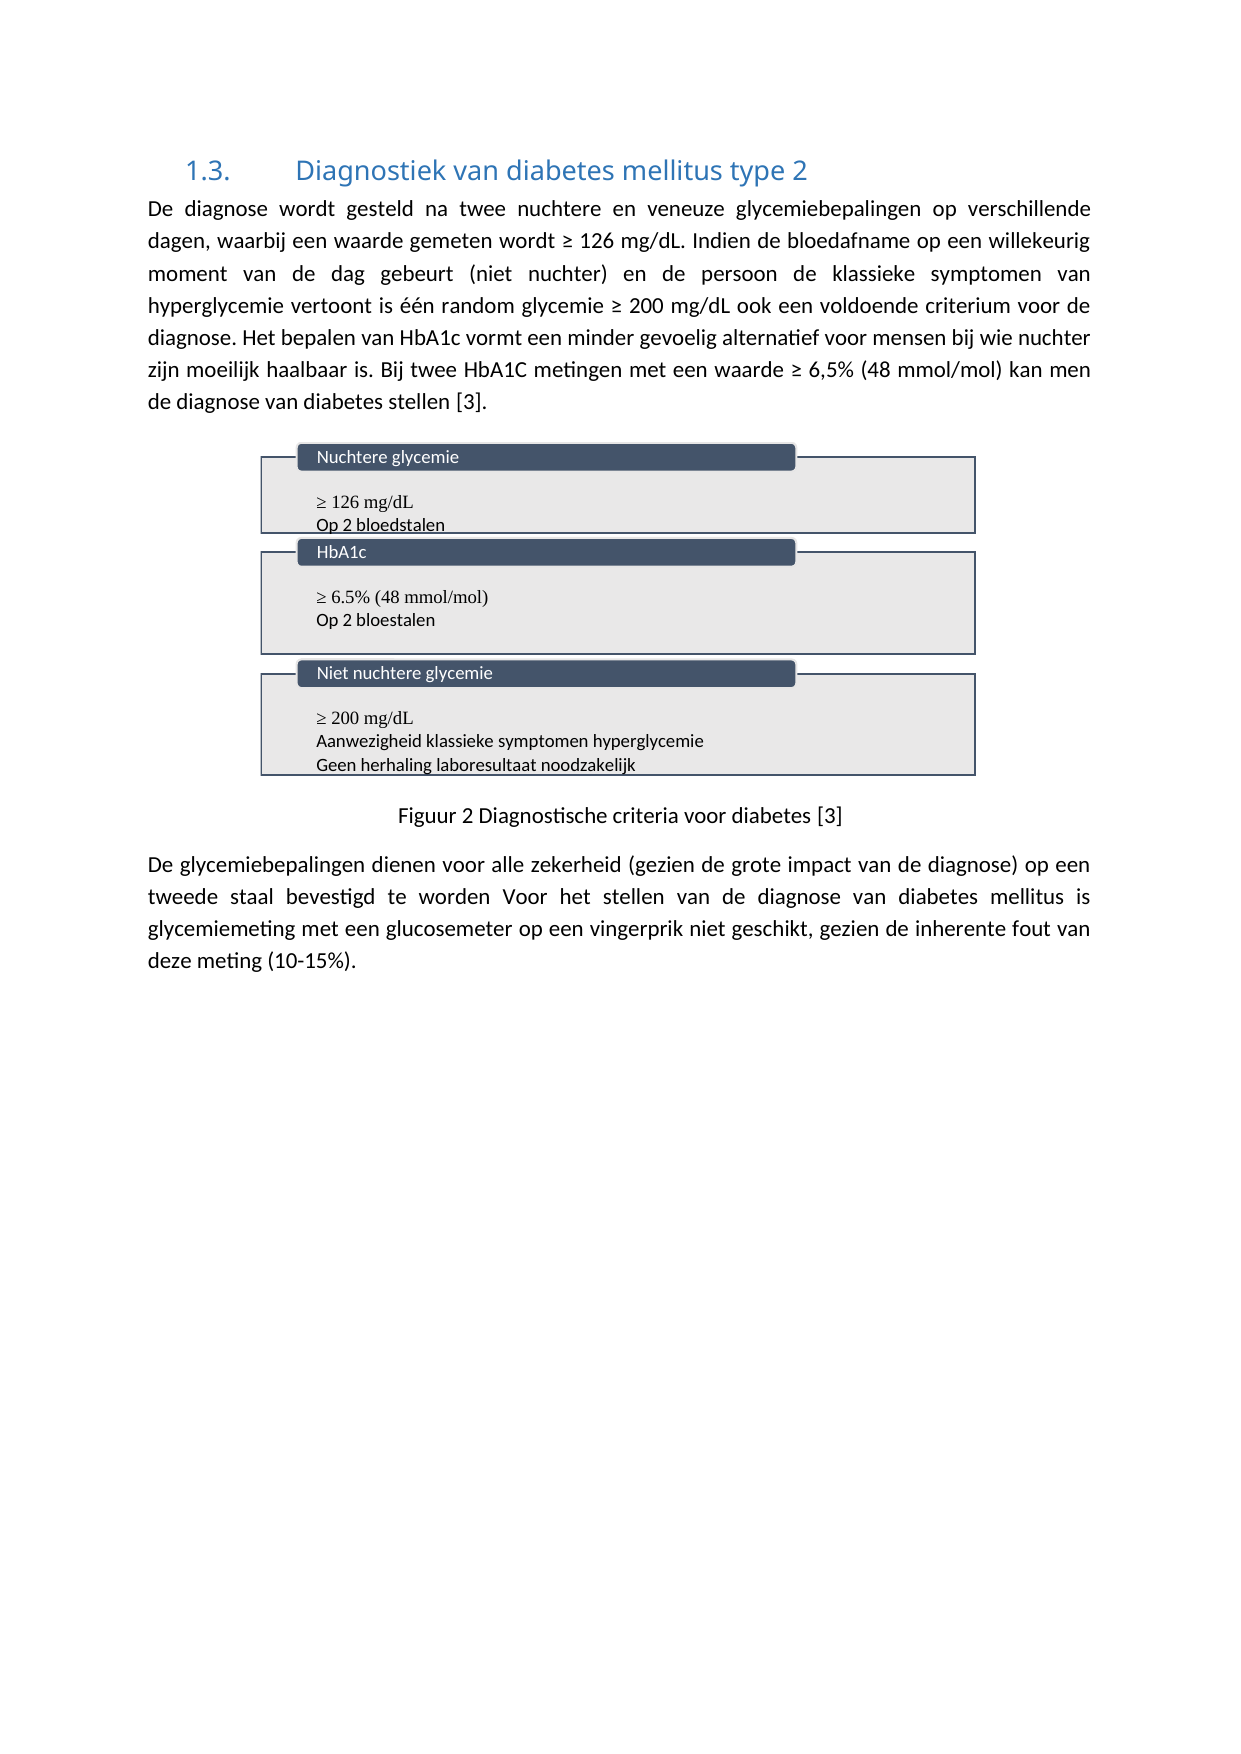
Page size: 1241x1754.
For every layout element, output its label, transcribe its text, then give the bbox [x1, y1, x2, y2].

text De diagnose wordt gesteld na twee nuchtere en veneuze glycemiebepalingen op verschillende dagen, waarbij een waarde gemeten wordt ≥ 126 mg/dL. Indien de bloedafname op een willekeurig moment van de dag gebeurt (niet nuchter) en de persoon de klassieke symptomen van hyperglycemie vertoont is één random glycemie ≥ 200 mg/dL ook een voldoende criterium voor de diagnose. Het bepalen van HbA1c vormt een minder gevoelig alternatief voor mensen bij wie nuchter zijn moeilijk haalbaar is. Bij twee HbA1C metingen met een waarde ≥ 6,5% (48 mmol/mol) kan men de diagnose van diabetes stellen [3]. [148, 194, 1092, 415]
subtitle Diagnostiek van diabetes mellitus type 2 [185, 152, 1092, 189]
text De glycemiebepalingen dienen voor alle zekerheid (gezien de grote impact van de diagnose) op een tweede staal bevestigd te worden Voor het stellen van de diagnose van diabetes mellitus is glycemiemeting met een glucosemeter op een vingerprik niet geschikt, gezien de inherente fout van deze meting (10-15%). [148, 850, 1092, 974]
text Figuur 2 Diagnostische criteria voor diabetes [3] [148, 801, 1092, 829]
